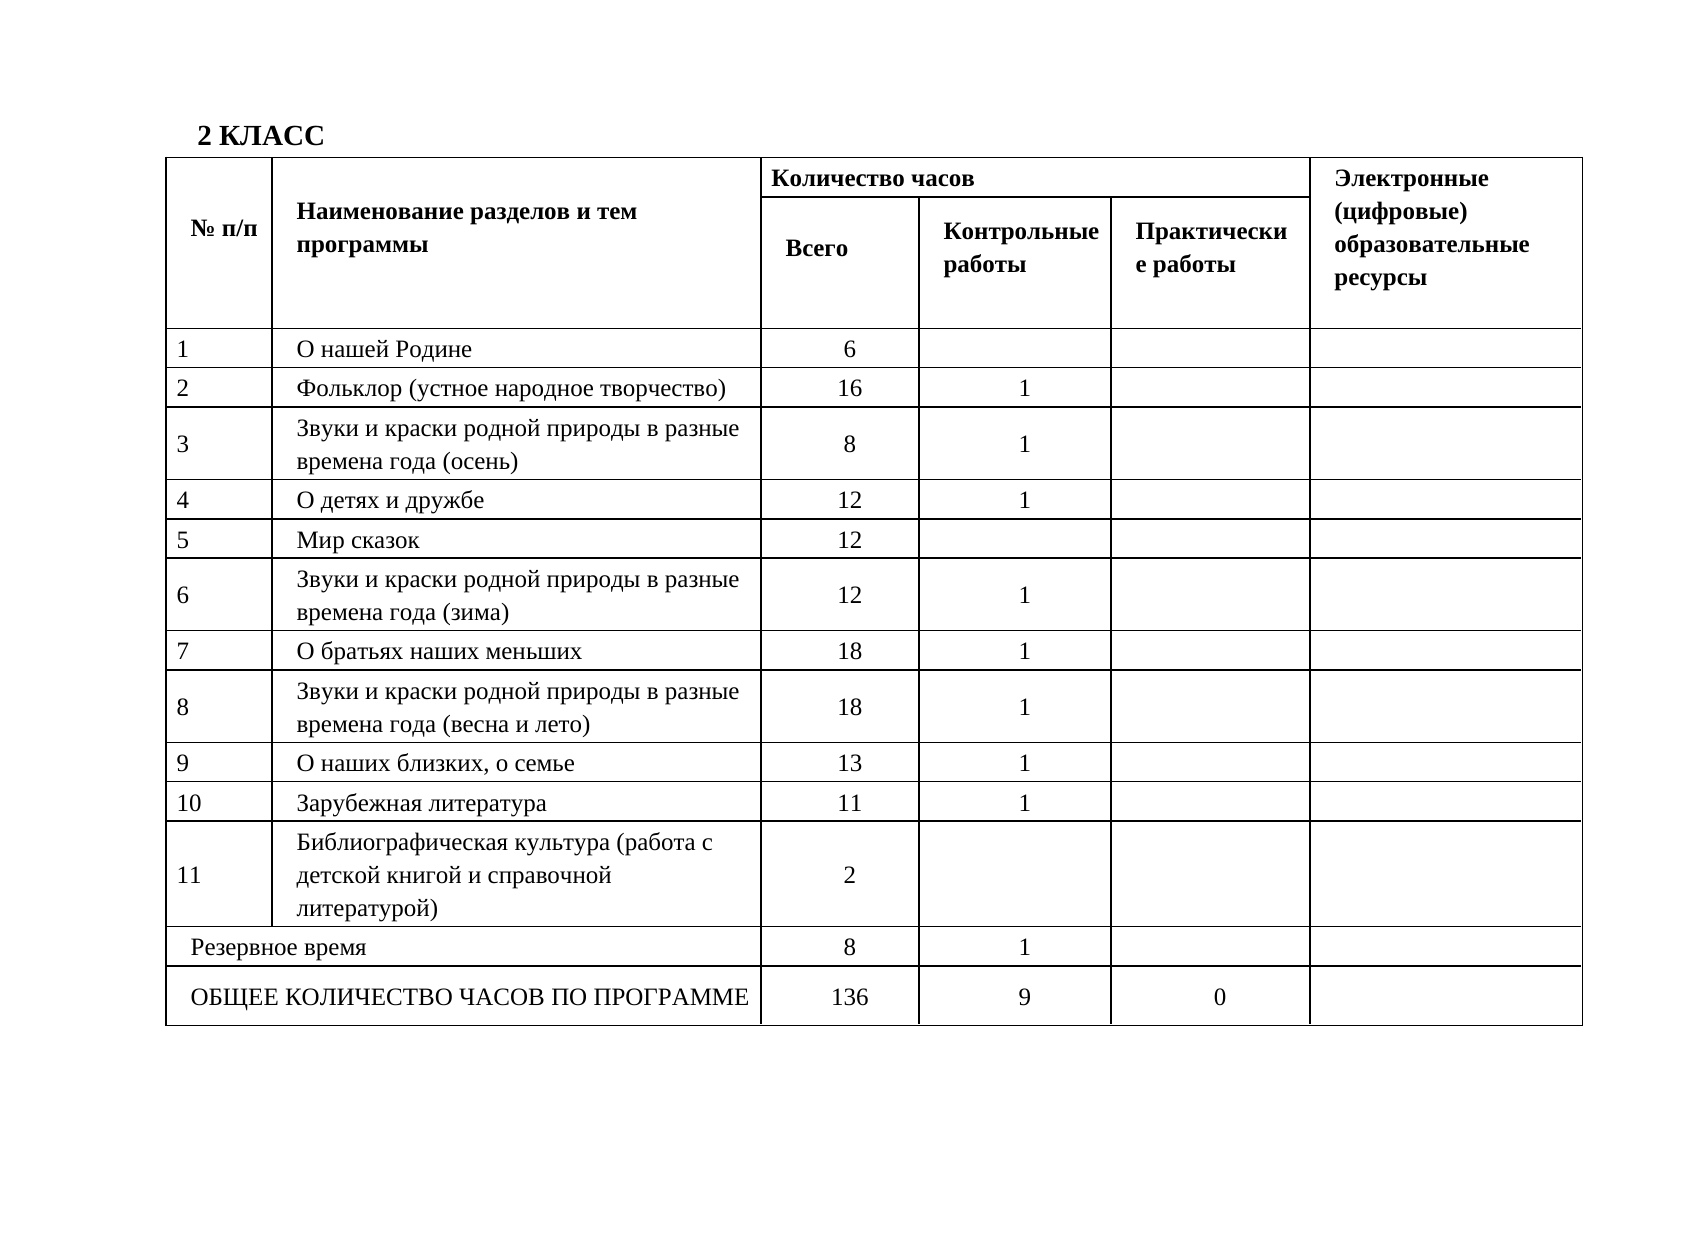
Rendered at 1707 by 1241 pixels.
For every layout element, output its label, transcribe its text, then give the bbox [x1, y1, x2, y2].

table_cell 1 [920, 671, 1110, 741]
table_cell 0 [1112, 967, 1309, 1024]
table_cell 5 [167, 520, 271, 557]
table_cell [1311, 630, 1582, 669]
table_cell 1 [920, 408, 1110, 478]
table_cell 136 [762, 967, 918, 1024]
table_cell 10 [167, 782, 271, 820]
table_cell Практические работы [1112, 198, 1309, 327]
table_cell 1 [167, 329, 271, 367]
table_cell [1311, 367, 1582, 406]
table_cell [1311, 965, 1582, 1024]
table_cell 1 [920, 631, 1110, 669]
table_cell [920, 329, 1110, 367]
table_cell [1311, 406, 1582, 478]
table_cell 9 [167, 743, 271, 781]
table_cell 11 [762, 782, 918, 820]
table_header Электронные (цифровые) образовательные ресурсы [1311, 158, 1582, 327]
table_cell 1 [920, 480, 1110, 518]
table_cell Звуки и краски родной природы в разные времена года (зима) [273, 559, 760, 630]
text 2 КЛАСС [190, 118, 1618, 152]
table_cell [1112, 559, 1309, 630]
table_cell 12 [762, 520, 918, 557]
table_cell 12 [762, 559, 918, 630]
table_cell Звуки и краски родной природы в разные времена года (осень) [273, 408, 760, 478]
table_cell [1311, 741, 1582, 781]
table_cell 2 [762, 822, 918, 926]
table_cell [1112, 743, 1309, 781]
table_cell 18 [762, 671, 918, 741]
table_cell О нашей Родине [273, 329, 760, 367]
table_cell 9 [920, 967, 1110, 1024]
table_cell [1311, 328, 1582, 367]
table_cell О наших близких, о семье [273, 743, 760, 781]
table_header Наименование разделов и тем программы [273, 158, 760, 327]
table_cell 13 [762, 743, 918, 781]
table_cell [1112, 927, 1309, 965]
table_cell 4 [167, 480, 271, 518]
table_cell 1 [920, 927, 1110, 965]
table_cell [1311, 557, 1582, 630]
table_cell Мир сказок [273, 520, 760, 557]
table_cell 1 [920, 743, 1110, 781]
table_cell 7 [167, 631, 271, 669]
table_cell [1112, 671, 1309, 741]
table_cell 2 [167, 368, 271, 406]
table_cell 6 [762, 329, 918, 367]
table_cell Всего [762, 198, 918, 327]
table_cell 8 [762, 408, 918, 478]
table_cell 1 [920, 559, 1110, 630]
table_cell О детях и дружбе [273, 480, 760, 518]
table_cell [1112, 782, 1309, 820]
table_header № п/п [167, 158, 271, 327]
table_cell 12 [762, 480, 918, 518]
table_cell [1112, 408, 1309, 478]
table_cell 6 [167, 559, 271, 630]
table_cell [1112, 631, 1309, 669]
table_cell 3 [167, 408, 271, 478]
table_cell [1311, 669, 1582, 741]
table_cell [1112, 480, 1309, 518]
table_cell [1112, 520, 1309, 557]
table_cell 1 [920, 368, 1110, 406]
table_cell 16 [762, 368, 918, 406]
table_cell [1311, 781, 1582, 820]
table_cell 1 [920, 782, 1110, 820]
table_cell [1311, 518, 1582, 557]
table_cell [1311, 479, 1582, 518]
table_cell 18 [762, 631, 918, 669]
table_cell [920, 822, 1110, 926]
table_cell Контрольные работы [920, 198, 1110, 327]
table_cell [920, 520, 1110, 557]
table_cell Резервное время [167, 927, 760, 965]
table_cell [1112, 329, 1309, 367]
table_cell Зарубежная литература [273, 782, 760, 820]
table_cell [1112, 368, 1309, 406]
table_cell О братьях наших меньших [273, 631, 760, 669]
table_cell ОБЩЕЕ КОЛИЧЕСТВО ЧАСОВ ПО ПРОГРАММЕ [167, 967, 760, 1024]
table_cell Звуки и краски родной природы в разные времена года (весна и лето) [273, 671, 760, 741]
table_cell 8 [167, 671, 271, 741]
table_cell 11 [167, 822, 271, 926]
table_cell [1311, 820, 1582, 926]
table_cell [1311, 926, 1582, 965]
table_cell Фольклор (устное народное творчество) [273, 368, 760, 406]
table_header Количество часов [762, 158, 1309, 196]
table_cell [1112, 822, 1309, 926]
table_cell 8 [762, 927, 918, 965]
table_cell Библиографическая культура (работа с детской книгой и справочной литературой) [273, 822, 760, 926]
